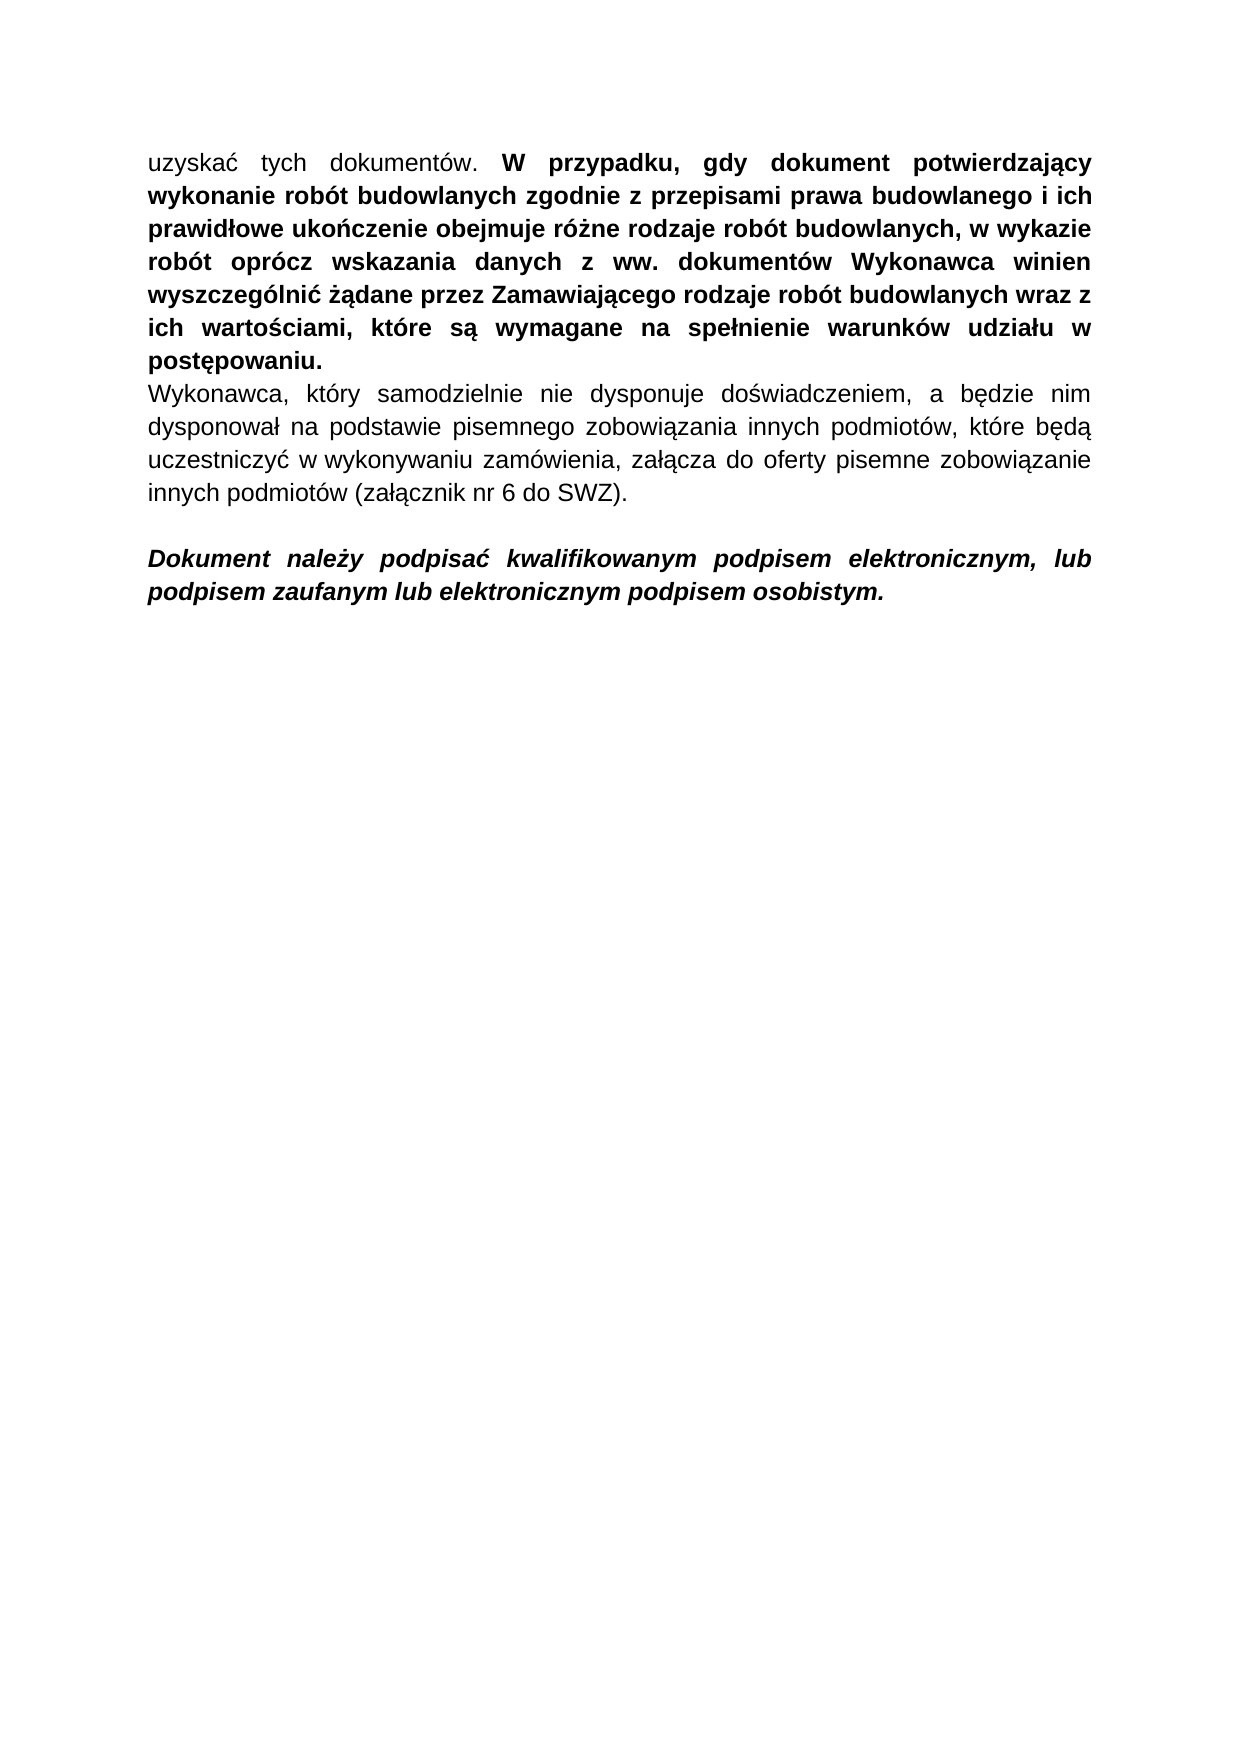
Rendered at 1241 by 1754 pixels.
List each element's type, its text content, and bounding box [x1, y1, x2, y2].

text Wykonawca, który samodzielnie nie dysponuje doświadczeniem, a będzie nim dysponował na podstawie pisemnego zobowiązania innych podmiotów, które będą uczestniczyć w wykonywaniu zamówienia, załącza do oferty pisemne zobowiązanie innych podmiotów (załącznik nr 6 do SWZ). [148, 379, 1093, 507]
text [148, 148, 1093, 374]
text Dokument należy podpisać kwalifikowanym podpisem elektronicznym, lub podpisem zaufanym lub elektronicznym podpisem osobistym. [148, 544, 1093, 606]
